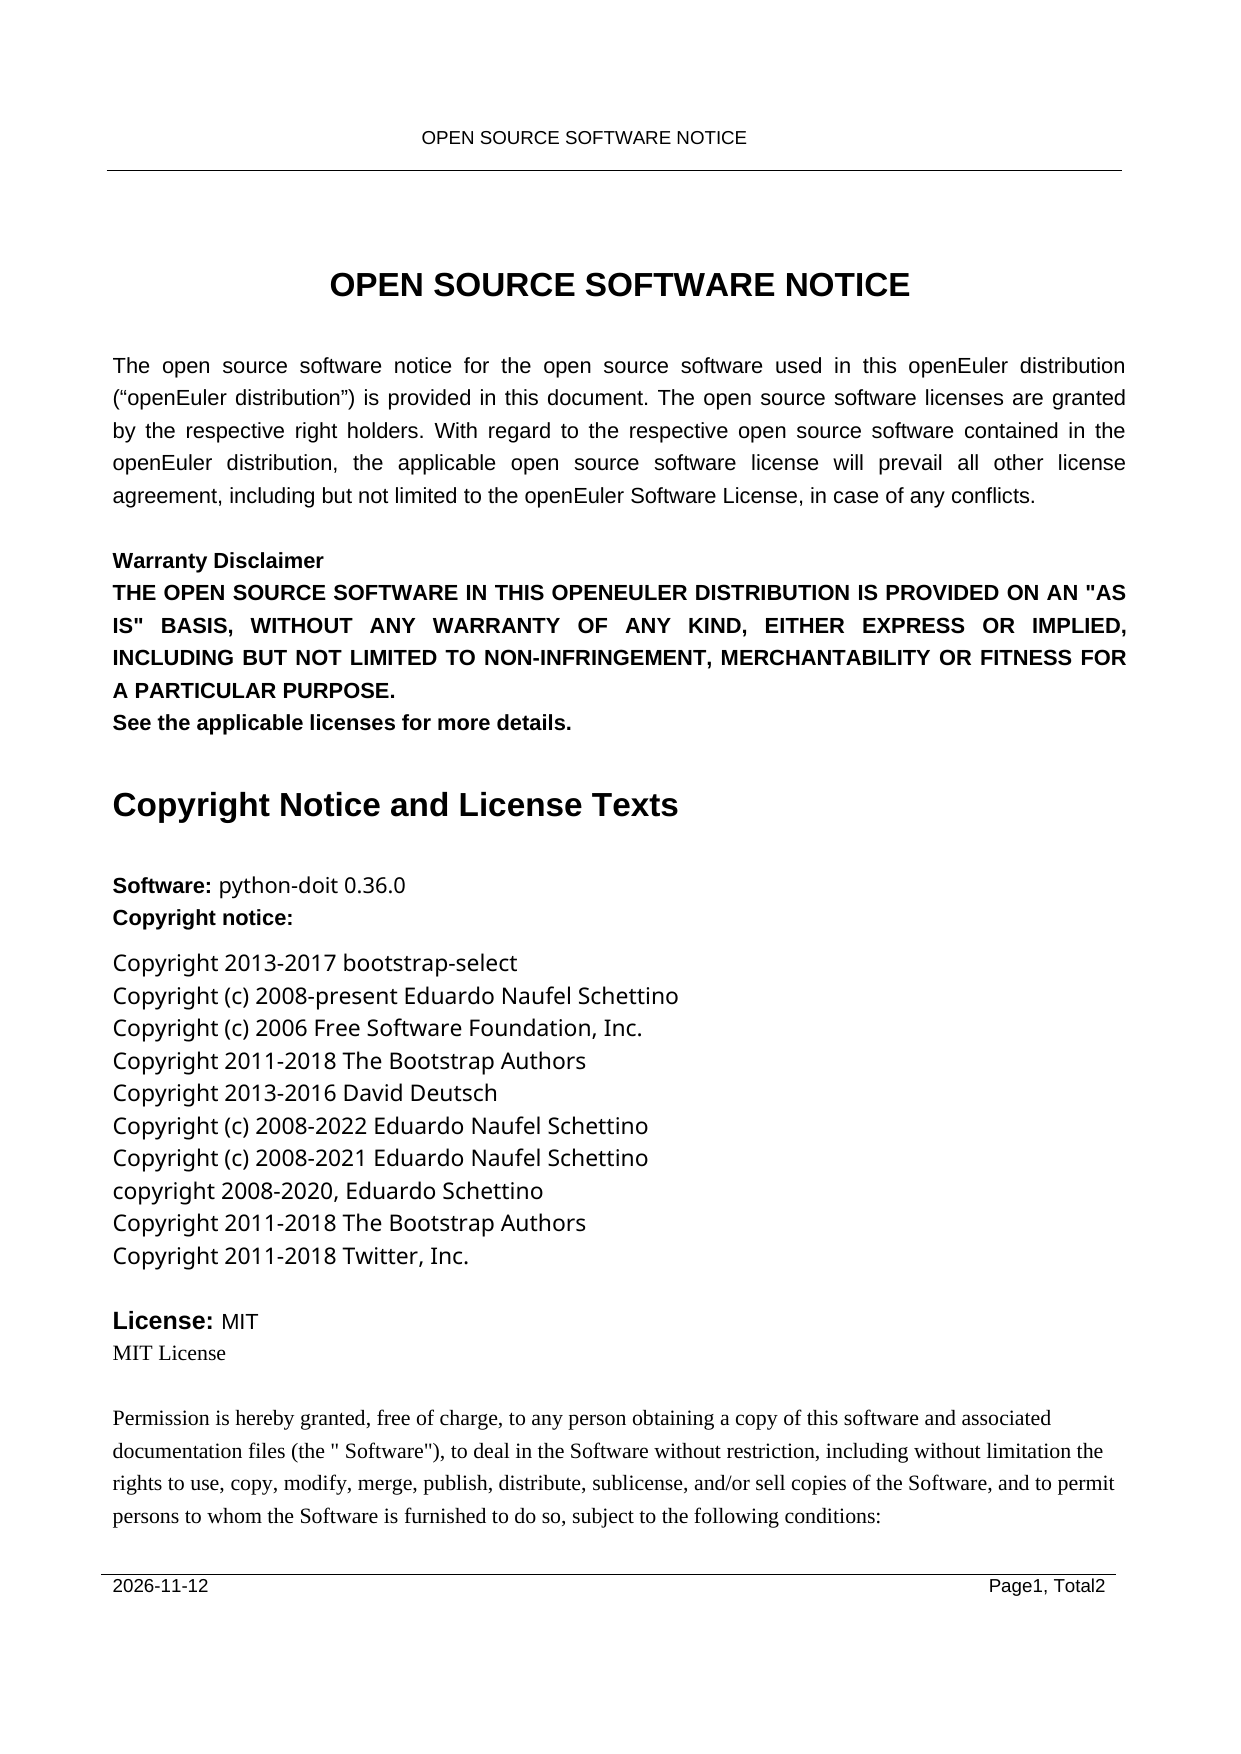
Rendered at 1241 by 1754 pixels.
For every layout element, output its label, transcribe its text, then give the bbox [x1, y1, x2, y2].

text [112, 1337, 1128, 1532]
text The open source software notice for the open source software used in this openEuler distribution (“openEuler distribution”) is provided in this document. The open source software licenses are granted by the respective right holders. With regard to the respective open source software contained in the openEuler distribution, the applicable open source software license will prevail all other license agreement, including but not limited to the openEuler Software License, in case of any conflicts. [112, 349, 1128, 511]
text THE OPEN SOURCE SOFTWARE IN THIS OPENEULER DISTRIBUTION IS PROVIDED ON AN "AS IS" BASIS, WITHOUT ANY WARRANTY OF ANY KIND, EITHER EXPRESS OR IMPLIED, INCLUDING BUT NOT LIMITED TO NON-INFRINGEMENT, MERCHANTABILITY OR FITNESS FOR A PARTICULAR PURPOSE. See the applicable licenses for more details. [112, 576, 1128, 739]
text OPEN SOURCE SOFTWARE NOTICE [112, 251, 1128, 316]
text License: MIT [112, 1304, 1128, 1337]
text Copyright 2013-2017 bootstrap-select Copyright (c) 2008-present Eduardo Naufel Schettino Copyright (c) 2006 Free Software Foundation, Inc. Copyright 2011-2018 The Bootstrap Authors Copyright 2013-2016 David Deutsch Copyright (c) 2008-2022 Eduardo Naufel Schettino Copyright (c) 2008-2021 Eduardo Naufel Schettino copyright 2008-2020, Eduardo Schettino Copyright 2011-2018 The Bootstrap Authors Copyright 2011-2018 Twitter, Inc. [112, 947, 1128, 1304]
text Copyright Notice and License Texts [112, 771, 1128, 836]
text Warranty Disclaimer [112, 544, 1128, 576]
text Copyright notice: [112, 901, 1128, 934]
title Software: python-doit 0.36.0 [112, 869, 1128, 901]
